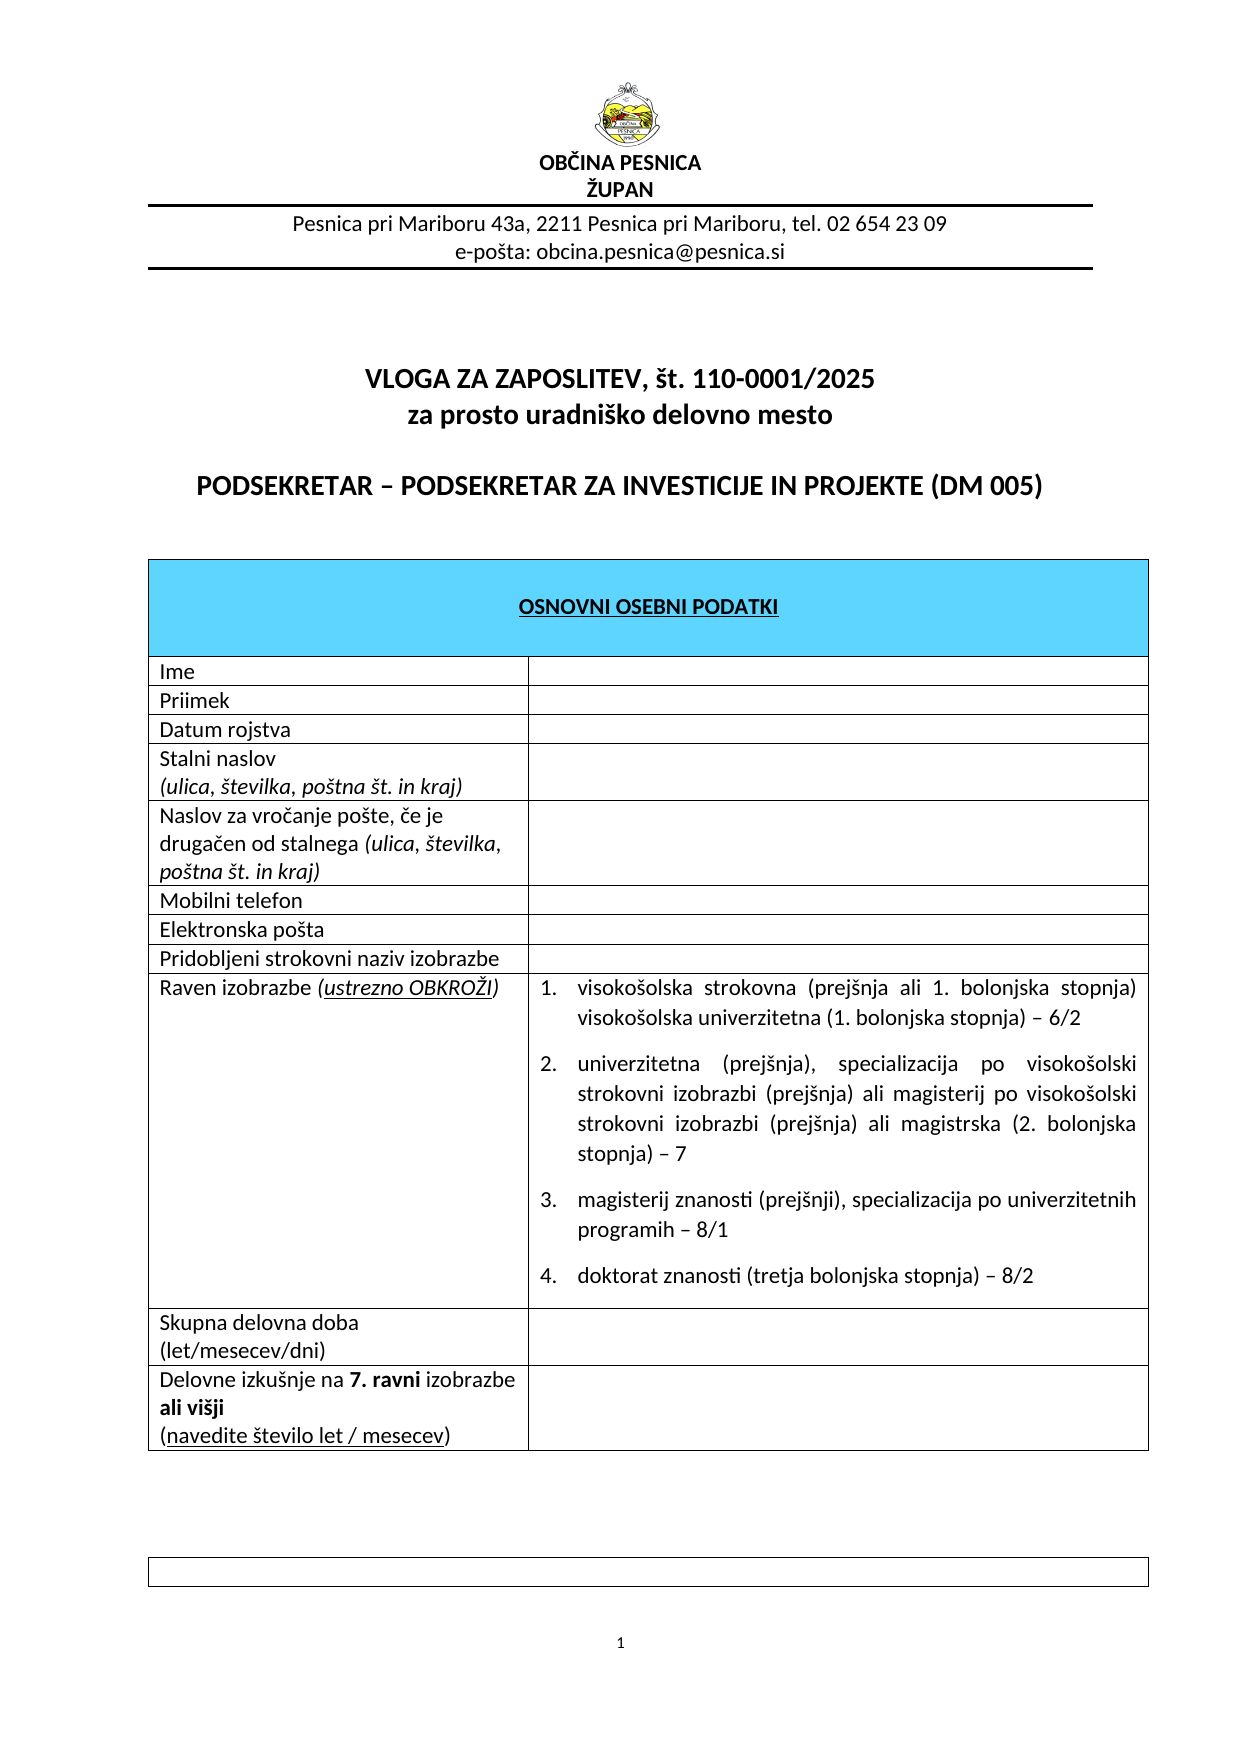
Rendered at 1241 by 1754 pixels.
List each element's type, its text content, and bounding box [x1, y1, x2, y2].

table_cell [529, 945, 1148, 972]
text e-pošta: obcina.pesnica@pesnica.si [148, 232, 1093, 267]
table_cell Naslov za vročanje pošte, če je drugačen od stalnega (ulica, številka, poštna št. in kraj) [149, 801, 528, 885]
table_cell Pridobljeni strokovni naziv izobrazbe [149, 945, 528, 972]
table_cell [529, 801, 1148, 885]
table_cell visokošolska strokovna (prejšnja ali 1. bolonjska stopnja) visokošolska univerzitetna (1. bolonjska stopnja) – 6/2 univerzitetna (prejšnja), specializacija po visokošolski strokovni izobrazbi (prejšnja) ali magisterij po visokošolski strokovni izobrazbi (prejšnja) ali magistrska (2. bolonjska stopnja) – 7 magisterij znanosti (prejšnji), specializacija po univerzitetnih programih – 8/1 doktorat znanosti (tretja bolonjska stopnja) – 8/2 [529, 974, 1148, 1307]
table_cell [529, 686, 1148, 714]
table_cell [529, 915, 1148, 943]
table_cell Skupna delovna doba (let/mesecev/dni) [149, 1309, 528, 1364]
table_cell [529, 744, 1148, 800]
text za prosto uradniško delovno mesto [148, 396, 1093, 431]
text ŽUPAN [148, 176, 1093, 204]
table_cell [529, 886, 1148, 914]
table_cell [529, 1366, 1148, 1449]
table_header OSNOVNI OSEBNI PODATKI [149, 560, 1148, 656]
text OBČINA PESNICA [148, 148, 1093, 176]
table_cell [529, 1309, 1148, 1364]
table_cell Delovne izkušnje na 7. ravni izobrazbe ali višji (navedite število let / mesecev) [149, 1366, 528, 1449]
table_cell [529, 657, 1148, 685]
table_cell [529, 715, 1148, 743]
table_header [149, 1558, 1148, 1586]
table_cell Stalni naslov (ulica, številka, poštna št. in kraj) [149, 744, 528, 800]
text Pesnica pri Mariboru 43a, 2211 Pesnica pri Mariboru, tel. 02 654 23 09 [148, 207, 1093, 232]
table_cell Mobilni telefon [149, 886, 528, 914]
table_cell Datum rojstva [149, 715, 528, 743]
text PODSEKRETAR – PODSEKRETAR ZA INVESTICIJE IN PROJEKTE (DM 005) [148, 467, 1093, 503]
table_cell Elektronska pošta [149, 915, 528, 943]
table_cell Ime [149, 657, 528, 685]
text VLOGA ZA ZAPOSLITEV, št. 110-0001/2025 [148, 360, 1093, 396]
table_cell Raven izobrazbe (ustrezno OBKROŽI) [149, 974, 528, 1307]
table_cell Priimek [149, 686, 528, 714]
